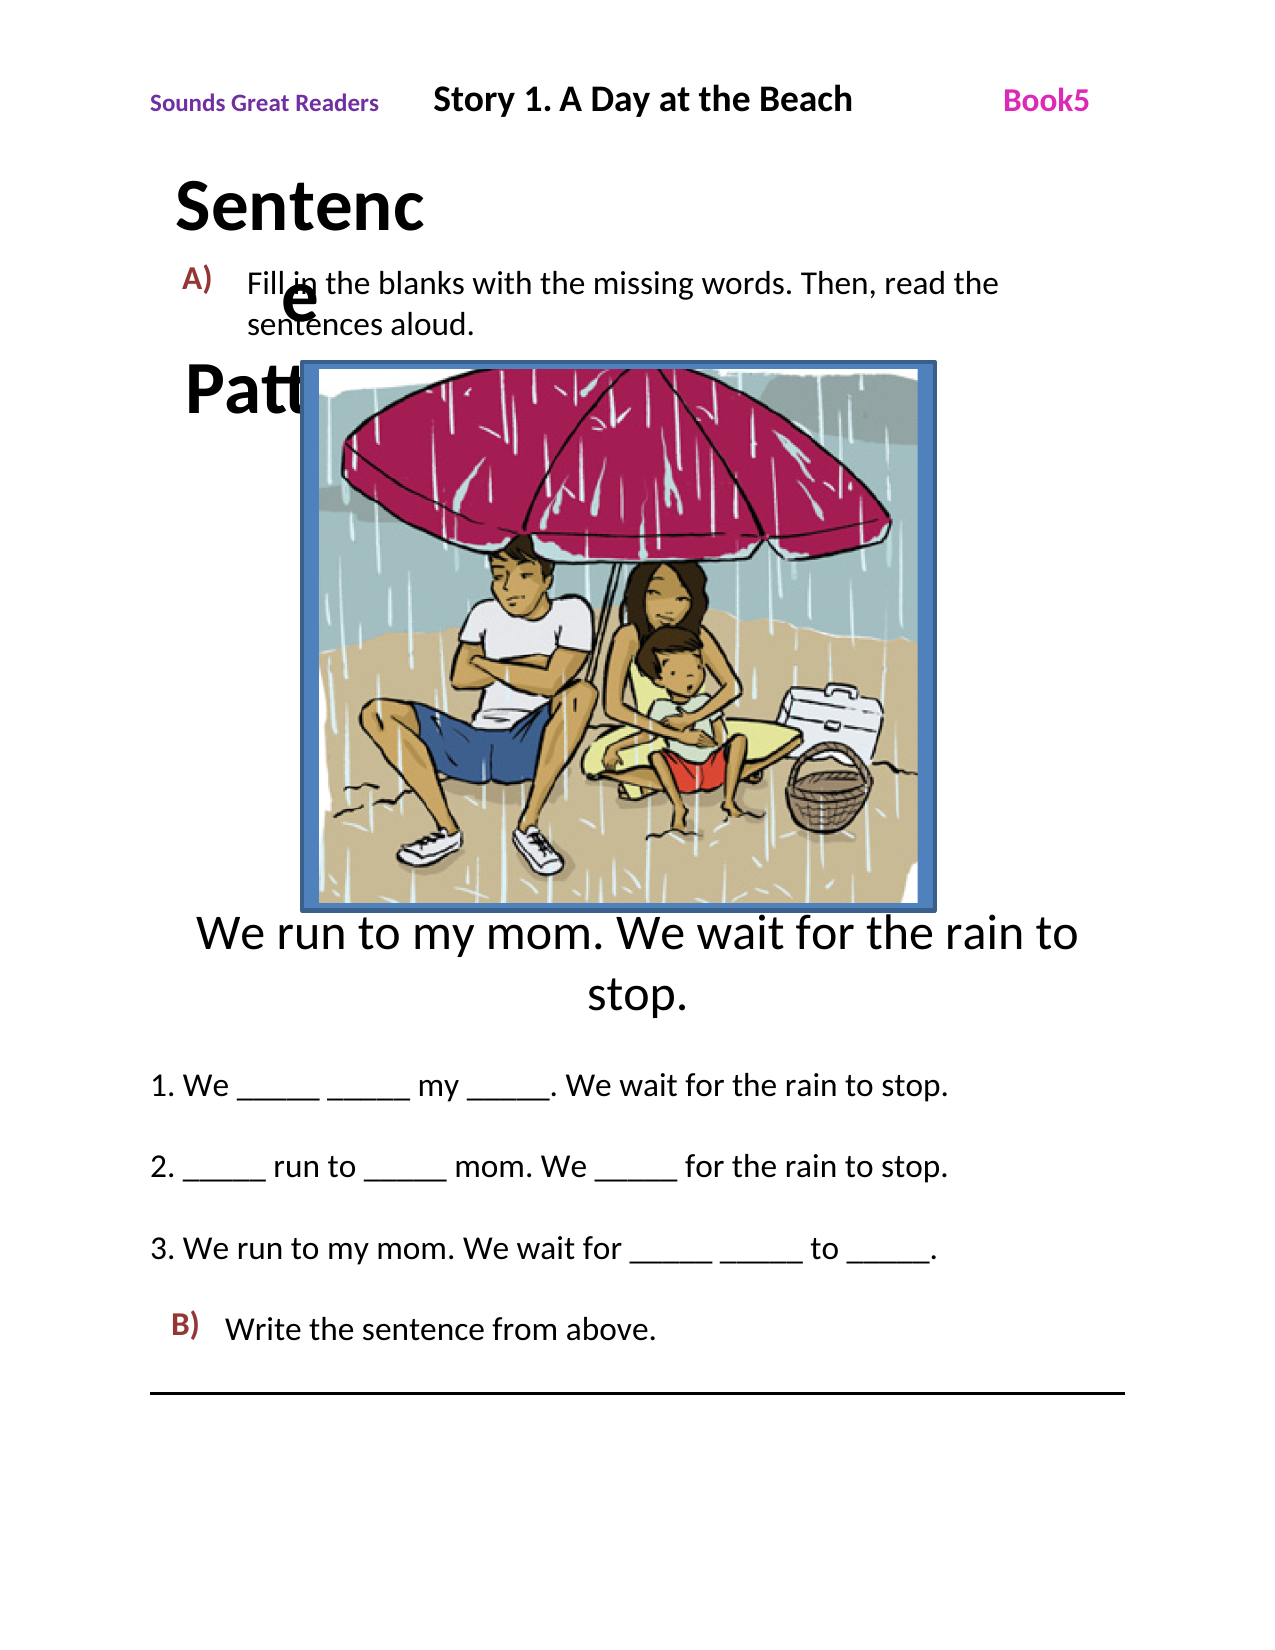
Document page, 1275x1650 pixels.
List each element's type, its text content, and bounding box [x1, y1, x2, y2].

text We run to my mom. We wait for the rain to stop. [150, 901, 1125, 1023]
text 1. We _____ _____ my _____. We wait for the rain to stop. [150, 1064, 1125, 1104]
text Write the sentence from above. [150, 1308, 1125, 1349]
text Fill in the blanks with the missing words. Then, read the sentences aloud. [150, 262, 1125, 343]
text 3. We run to my mom. We wait for _____ _____ to _____. [150, 1227, 1125, 1267]
text 2. _____ run to _____ mom. We _____ for the rain to stop. [150, 1145, 1125, 1186]
